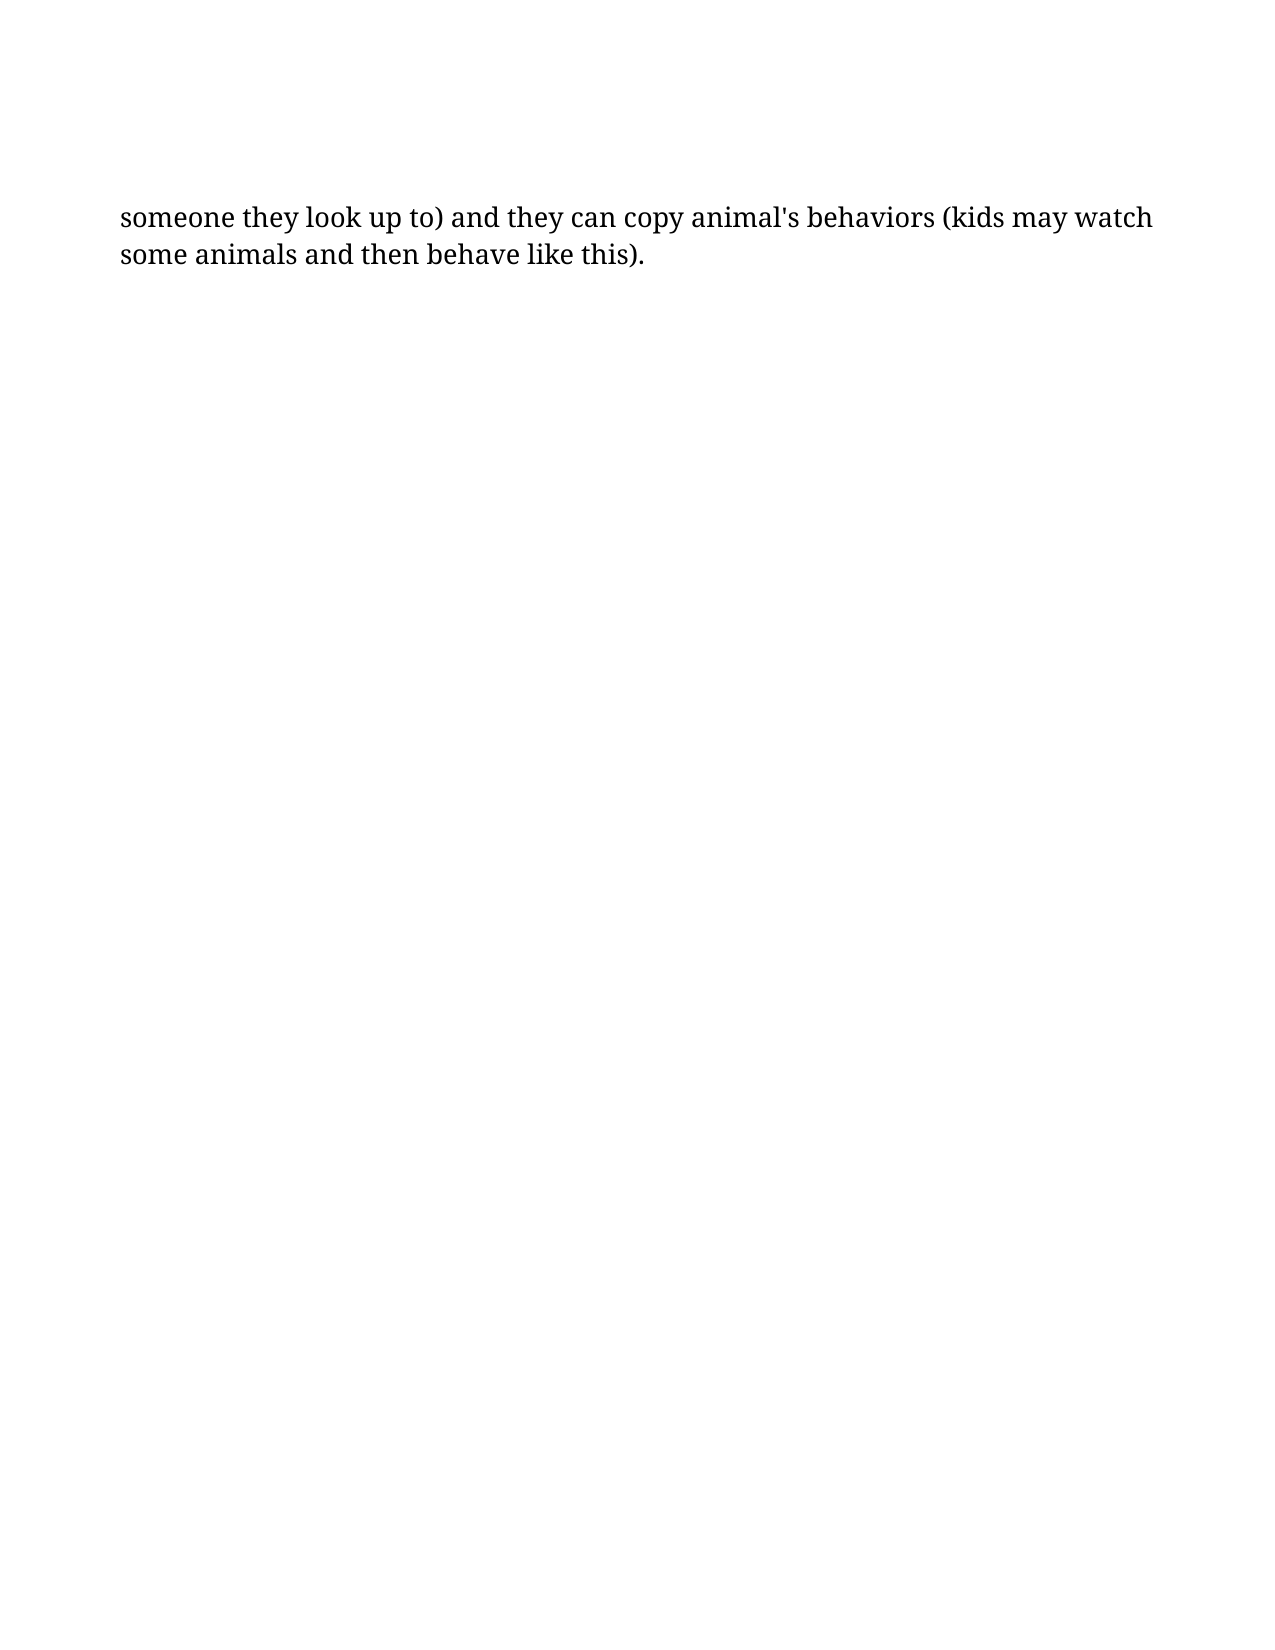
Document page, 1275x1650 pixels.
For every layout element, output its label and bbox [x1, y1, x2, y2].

text [120, 199, 1155, 272]
